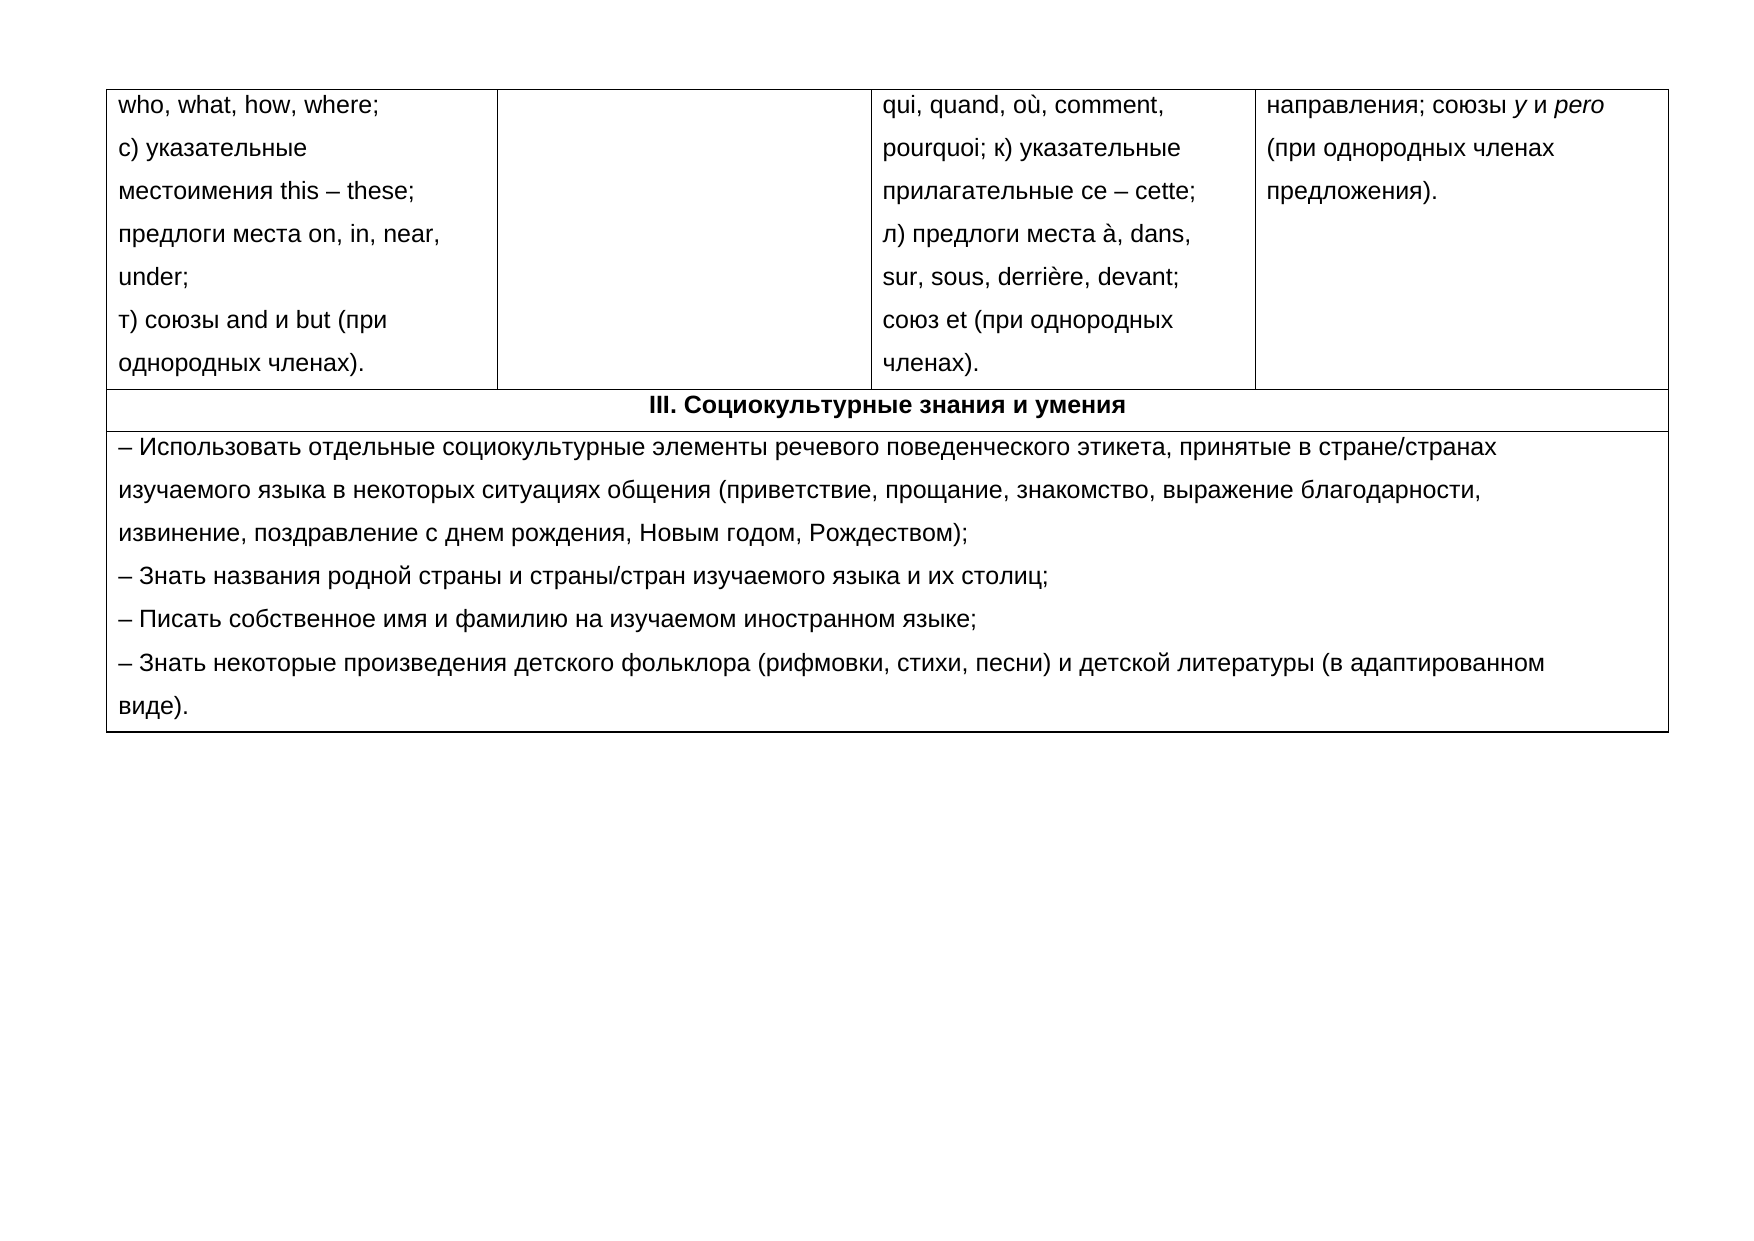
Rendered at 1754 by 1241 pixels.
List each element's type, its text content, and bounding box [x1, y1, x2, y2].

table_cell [107, 90, 497, 389]
table_cell – Использовать отдельные социокультурные элементы речевого поведенческого этикета, принятые в стране/странах изучаемого языка в некоторых ситуациях общения (приветствие, прощание, знакомство, выражение благодарности, извинение, поздравление с днем рождения, Новым годом, Рождеством); – Знать названия родной страны и страны/стран изучаемого языка и их столиц; – Писать собственное имя и фамилию на изучаемом иностранном языке; – Знать некоторые произведения детского фольклора (рифмовки, стихи, песни) и детской литературы (в адаптированном виде). [107, 432, 1668, 731]
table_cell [872, 90, 1255, 389]
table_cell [498, 90, 871, 389]
table_cell III. Социокультурные знания и умения [107, 390, 1668, 431]
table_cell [1256, 90, 1668, 389]
